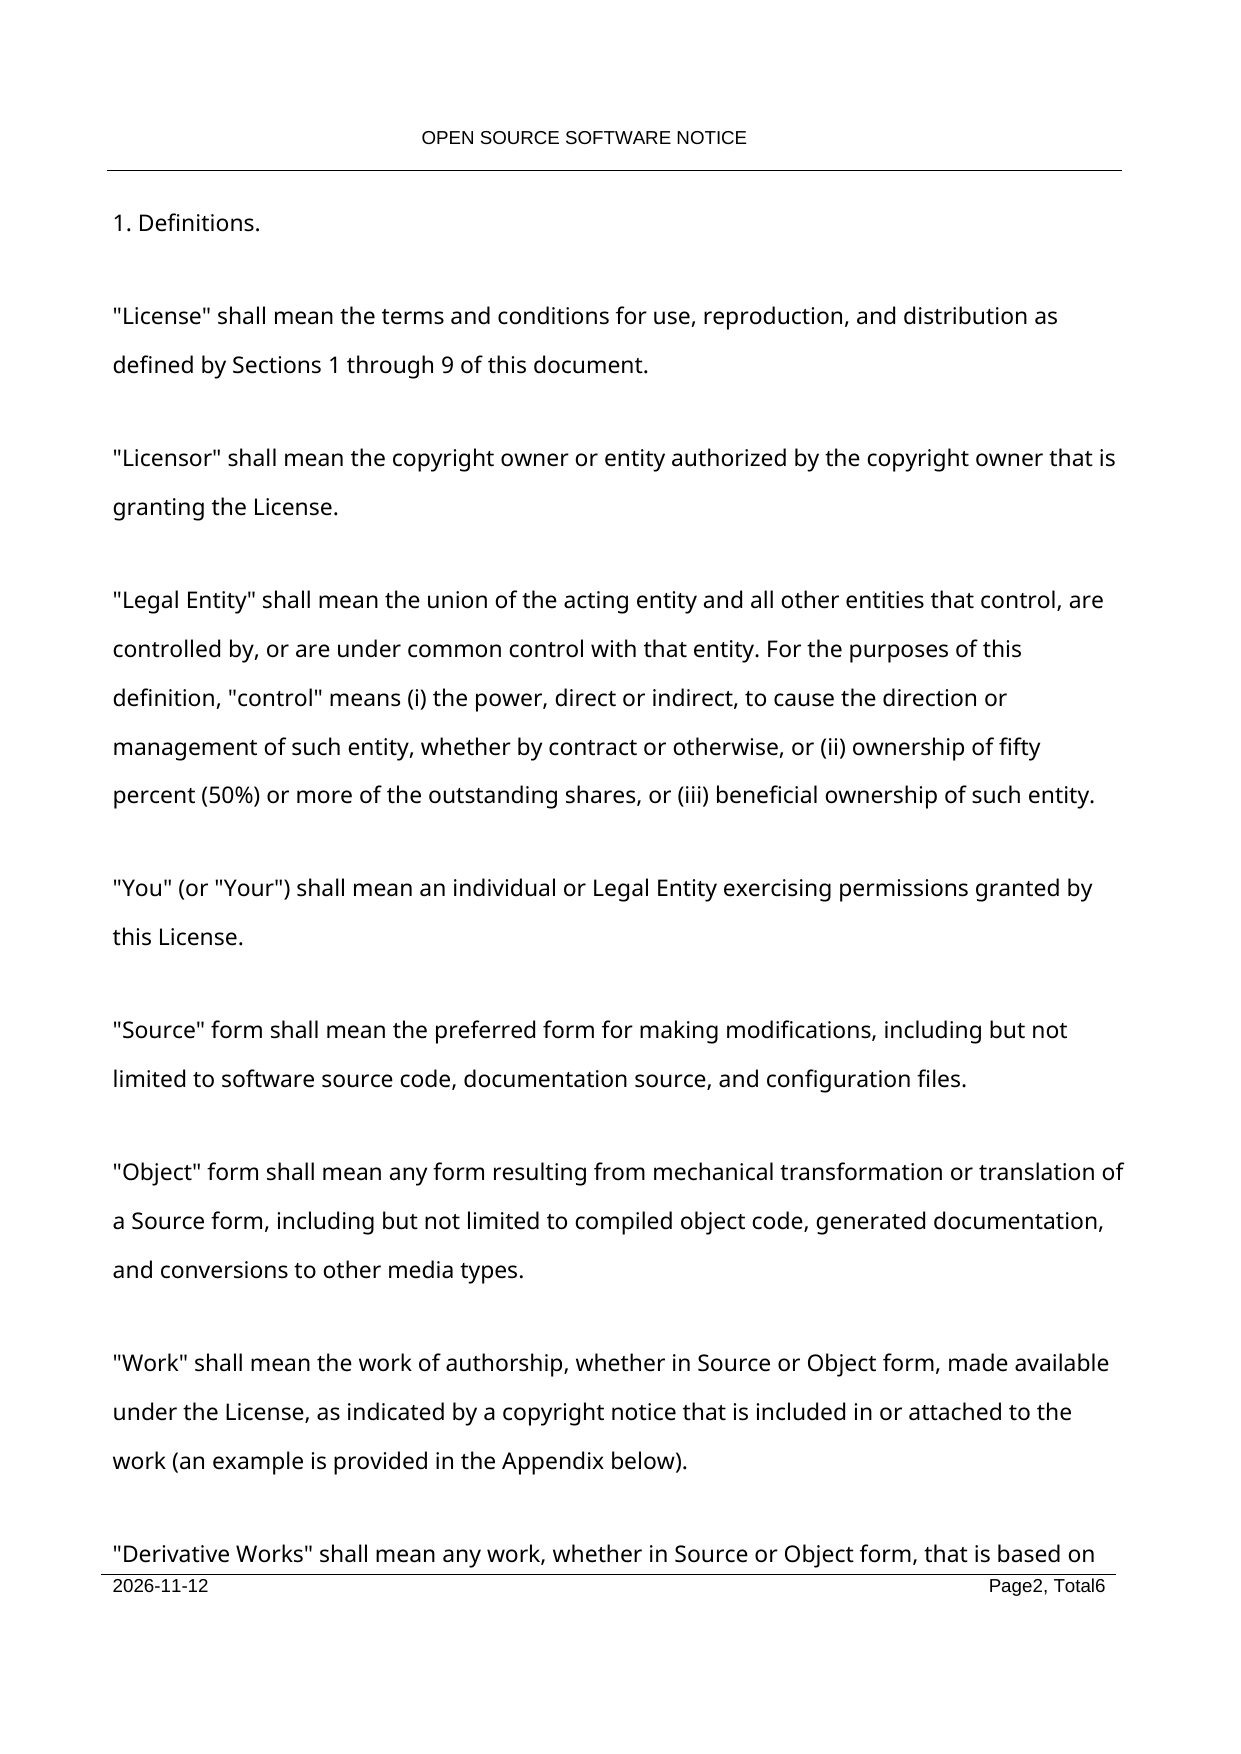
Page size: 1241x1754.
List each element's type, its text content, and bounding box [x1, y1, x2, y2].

text "Legal Entity" shall mean the union of the acting entity and all other entities that control, are controlled by, or are under common control with that entity. For the purposes of this definition, "control" means (i) the power, direct or indirect, to cause the direction or management of such entity, whether by contract or otherwise, or (ii) ownership of fifty percent (50%) or more of the outstanding shares, or (iii) beneficial ownership of such entity. [112, 583, 1128, 811]
text 1. Definitions. [112, 206, 1128, 239]
text "Source" form shall mean the preferred form for making modifications, including but not limited to software source code, documentation source, and configuration files. [112, 1014, 1128, 1095]
text "Work" shall mean the work of authorship, whether in Source or Object form, made available under the License, as indicated by a copyright notice that is included in or attached to the work (an example is provided in the Appendix below). [112, 1346, 1128, 1476]
text "You" (or "Your") shall mean an individual or Legal Entity exercising permissions granted by this License. [112, 872, 1128, 953]
text "Licensor" shall mean the copyright owner or entity authorized by the copyright owner that is granting the License. [112, 442, 1128, 523]
text "Object" form shall mean any form resulting from mechanical transformation or translation of a Source form, including but not limited to compiled object code, generated documentation, and conversions to other media types. [112, 1156, 1128, 1286]
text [112, 1537, 1128, 1570]
text "License" shall mean the terms and conditions for use, reproduction, and distribution as defined by Sections 1 through 9 of this document. [112, 299, 1128, 381]
